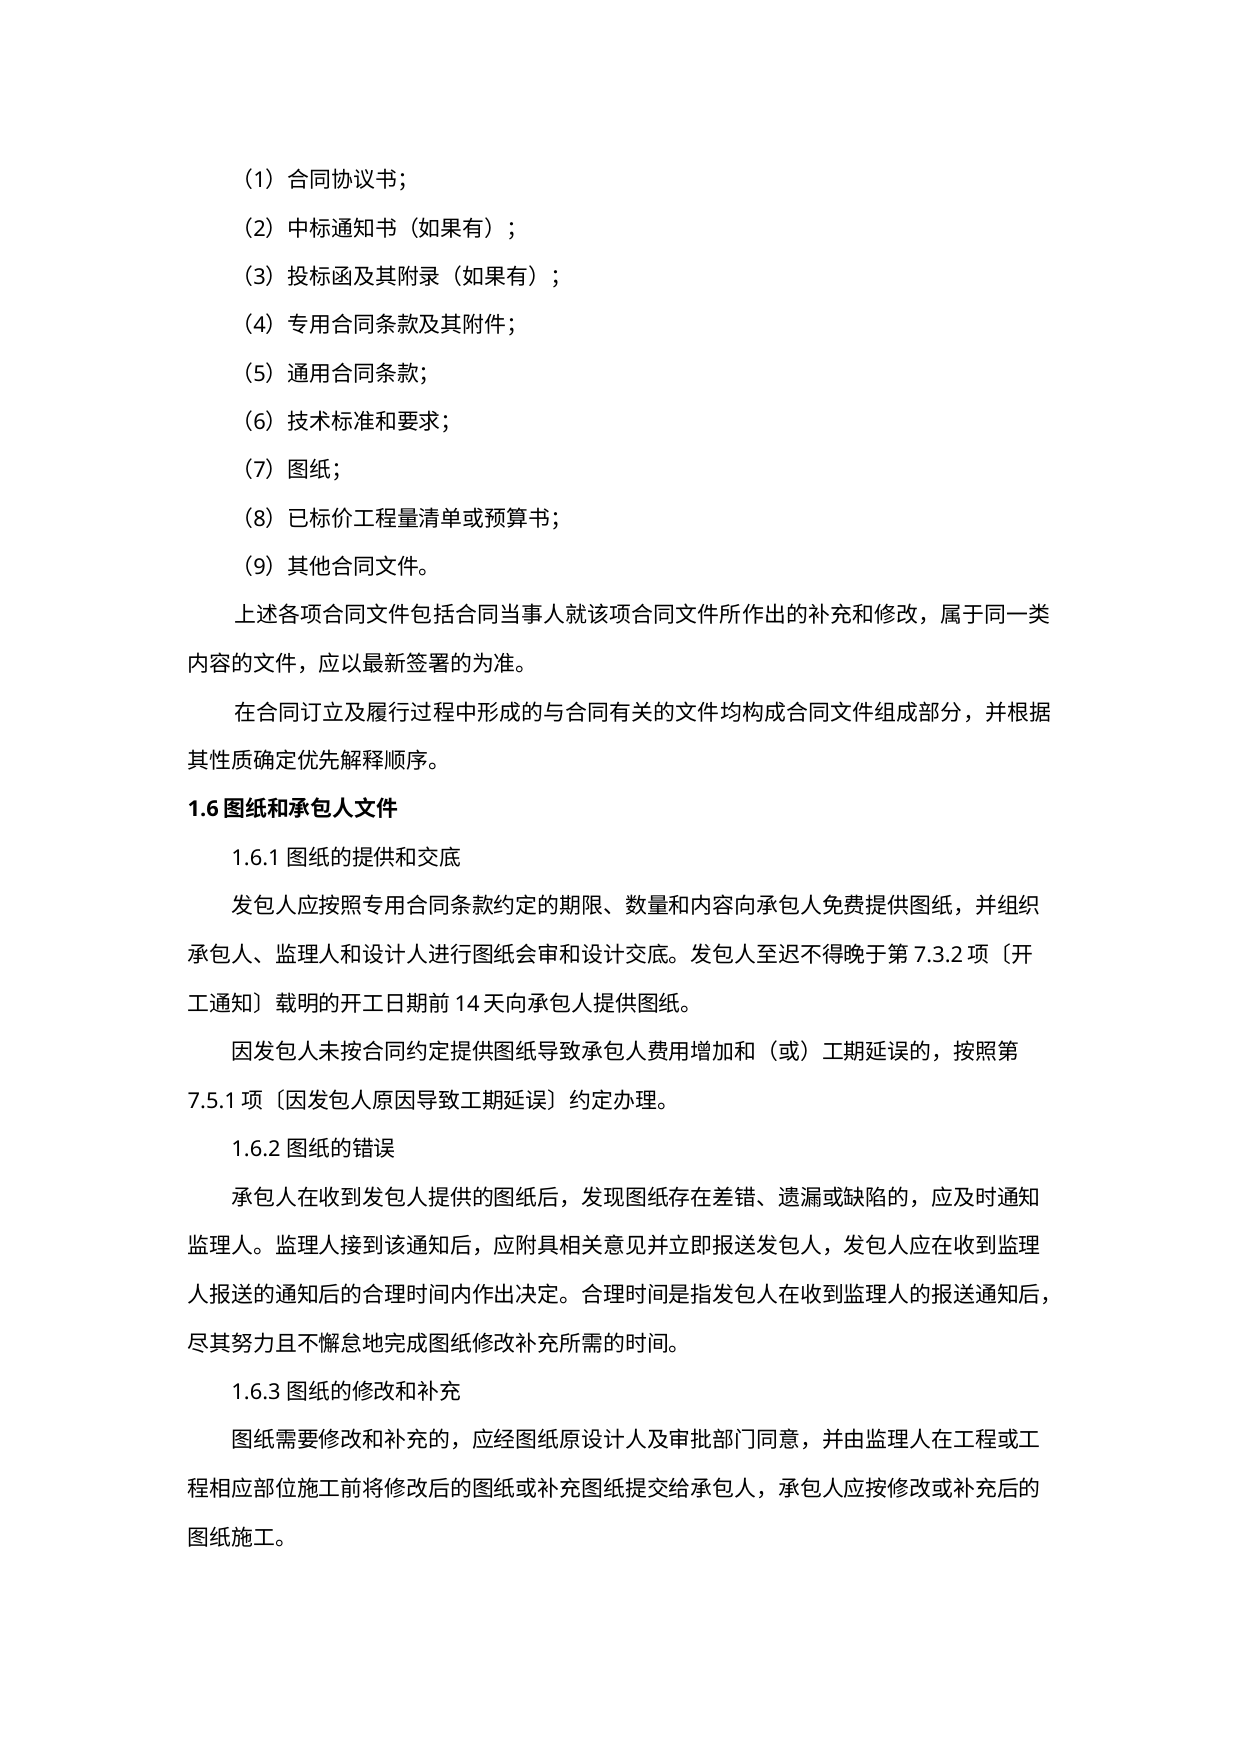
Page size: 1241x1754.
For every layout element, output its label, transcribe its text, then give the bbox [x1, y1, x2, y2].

text 1.6.1 图纸的提供和交底 [187, 839, 1053, 872]
text （3）投标函及其附录（如果有）； [187, 259, 1053, 291]
text （1）合同协议书； [187, 162, 1053, 194]
text 因发包人未按合同约定提供图纸导致承包人费用增加和（或）工期延误的，按照第7.5.1项〔因发包人原因导致工期延误〕约定办理。 [187, 1034, 1053, 1115]
text 1.6.2 图纸的错误 [187, 1131, 1053, 1163]
text （6）技术标准和要求； [187, 404, 1053, 436]
text （7）图纸； [187, 452, 1053, 484]
text 1.6.3 图纸的修改和补充 [187, 1374, 1053, 1406]
text 在合同订立及履行过程中形成的与合同有关的文件均构成合同文件组成部分，并根据其性质确定优先解释顺序。 [187, 694, 1053, 775]
text 图纸需要修改和补充的，应经图纸原设计人及审批部门同意，并由监理人在工程或工程相应部位施工前将修改后的图纸或补充图纸提交给承包人，承包人应按修改或补充后的图纸施工。 [187, 1422, 1053, 1552]
text （5）通用合同条款； [187, 355, 1053, 388]
text （2）中标通知书（如果有）； [187, 210, 1053, 243]
text 承包人在收到发包人提供的图纸后，发现图纸存在差错、遗漏或缺陷的，应及时通知监理人。监理人接到该通知后，应附具相关意见并立即报送发包人，发包人应在收到监理人报送的通知后的合理时间内作出决定。合理时间是指发包人在收到监理人的报送通知后，尽其努力且不懈怠地完成图纸修改补充所需的时间。 [187, 1179, 1053, 1358]
text （9）其他合同文件。 [187, 549, 1053, 581]
text （8）已标价工程量清单或预算书； [187, 500, 1053, 533]
text 1.6图纸和承包人文件 [187, 791, 1053, 824]
text （4）专用合同条款及其附件； [187, 307, 1053, 339]
text 上述各项合同文件包括合同当事人就该项合同文件所作出的补充和修改，属于同一类内容的文件，应以最新签署的为准。 [187, 597, 1053, 678]
text 发包人应按照专用合同条款约定的期限、数量和内容向承包人免费提供图纸，并组织承包人、监理人和设计人进行图纸会审和设计交底。发包人至迟不得晚于第7.3.2项〔开工通知〕载明的开工日期前14天向承包人提供图纸。 [187, 888, 1053, 1018]
